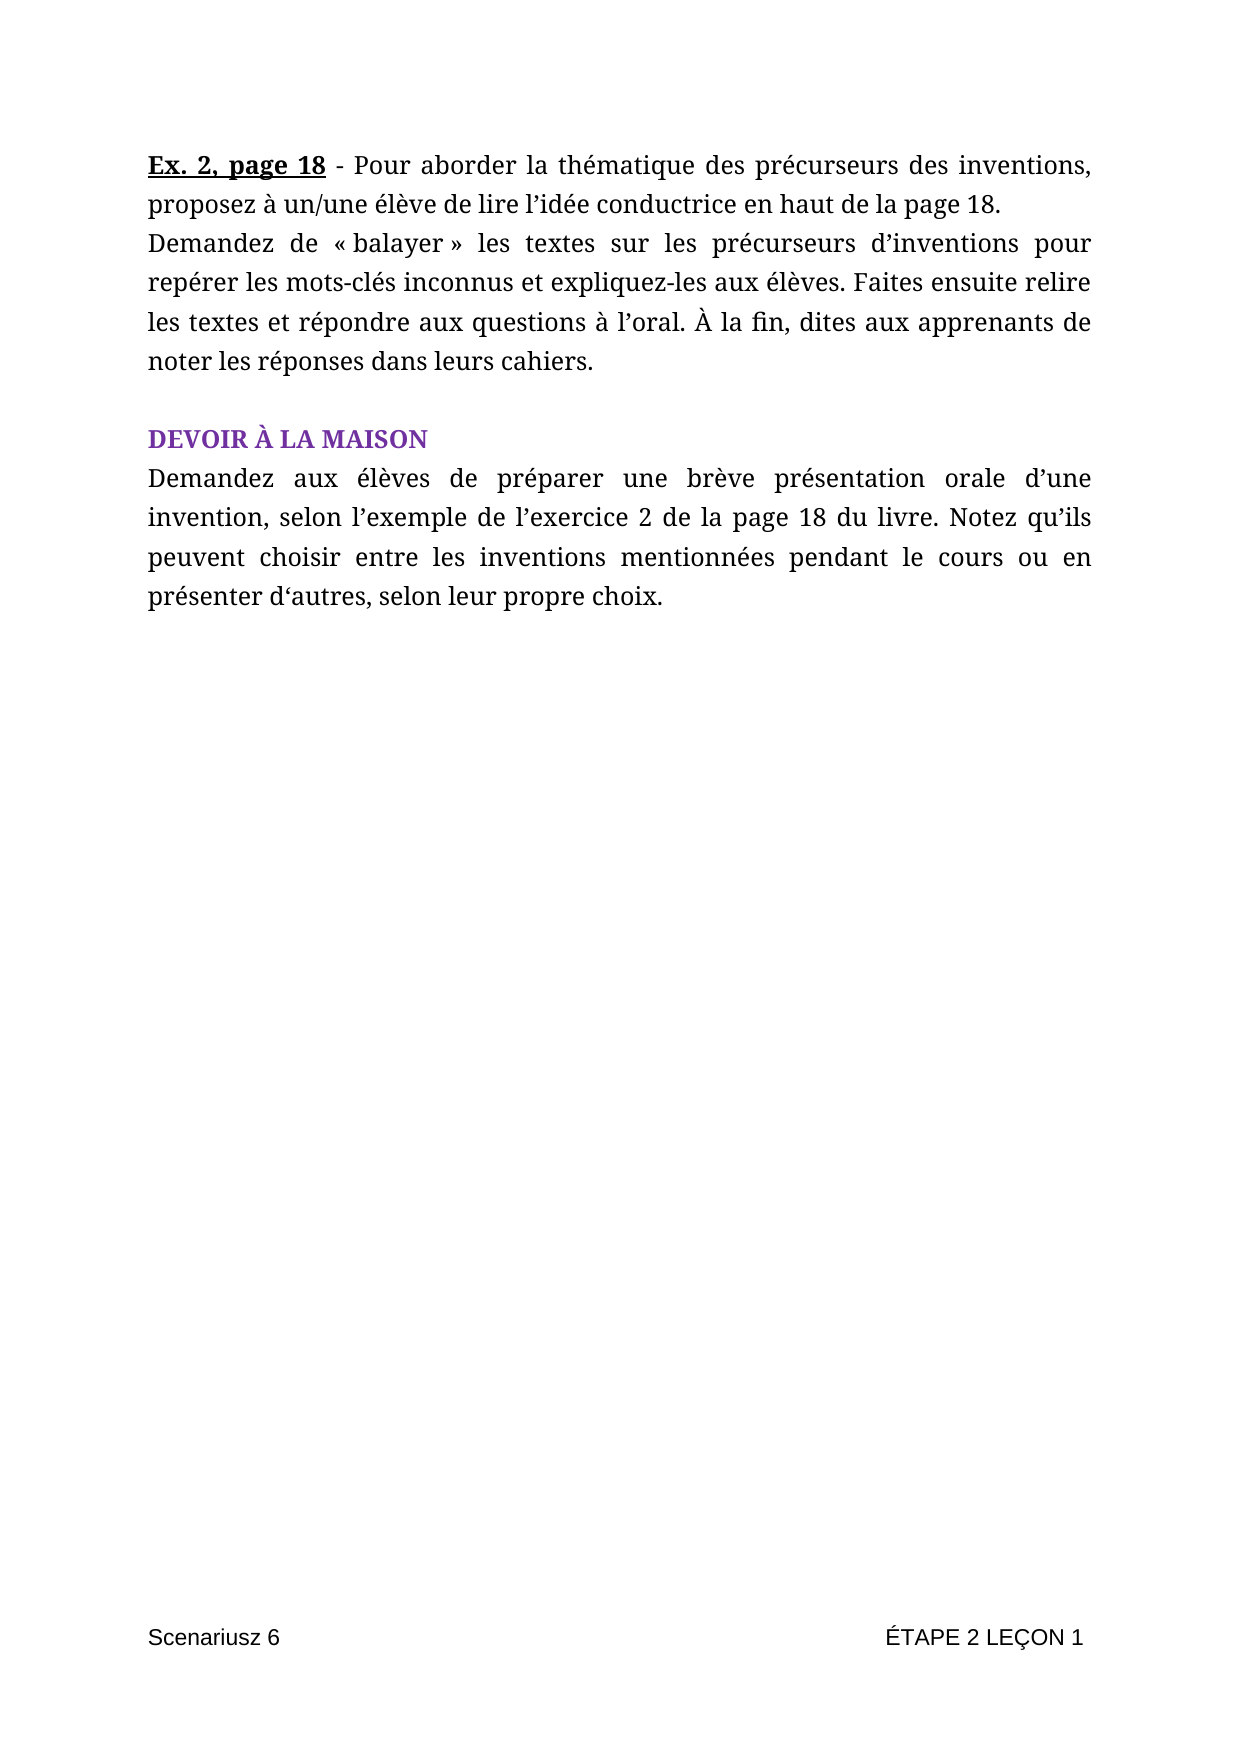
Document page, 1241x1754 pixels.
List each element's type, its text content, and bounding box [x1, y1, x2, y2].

text Demandez aux élèves de préparer une brève présentation orale d’une invention, selon l’exemple de l’exercice 2 de la page 18 du livre. Notez qu’ils peuvent choisir entre les inventions mentionnées pendant le cours ou en présenter d‘autres, selon leur propre choix. [148, 461, 1093, 612]
text Ex. 2, page 18 - Pour aborder la thématique des précurseurs des inventions, proposez à un/une élève de lire l’idée conductrice en haut de la page 18. [148, 148, 1093, 221]
text DEVOIR À LA MAISON [148, 422, 1093, 456]
text Demandez de « balayer » les textes sur les précurseurs d’inventions pour repérer les mots-clés inconnus et expliquez-les aux élèves. Faites ensuite relire les textes et répondre aux questions à l’oral. À la fin, dites aux apprenants de noter les réponses dans leurs cahiers. [148, 226, 1093, 377]
